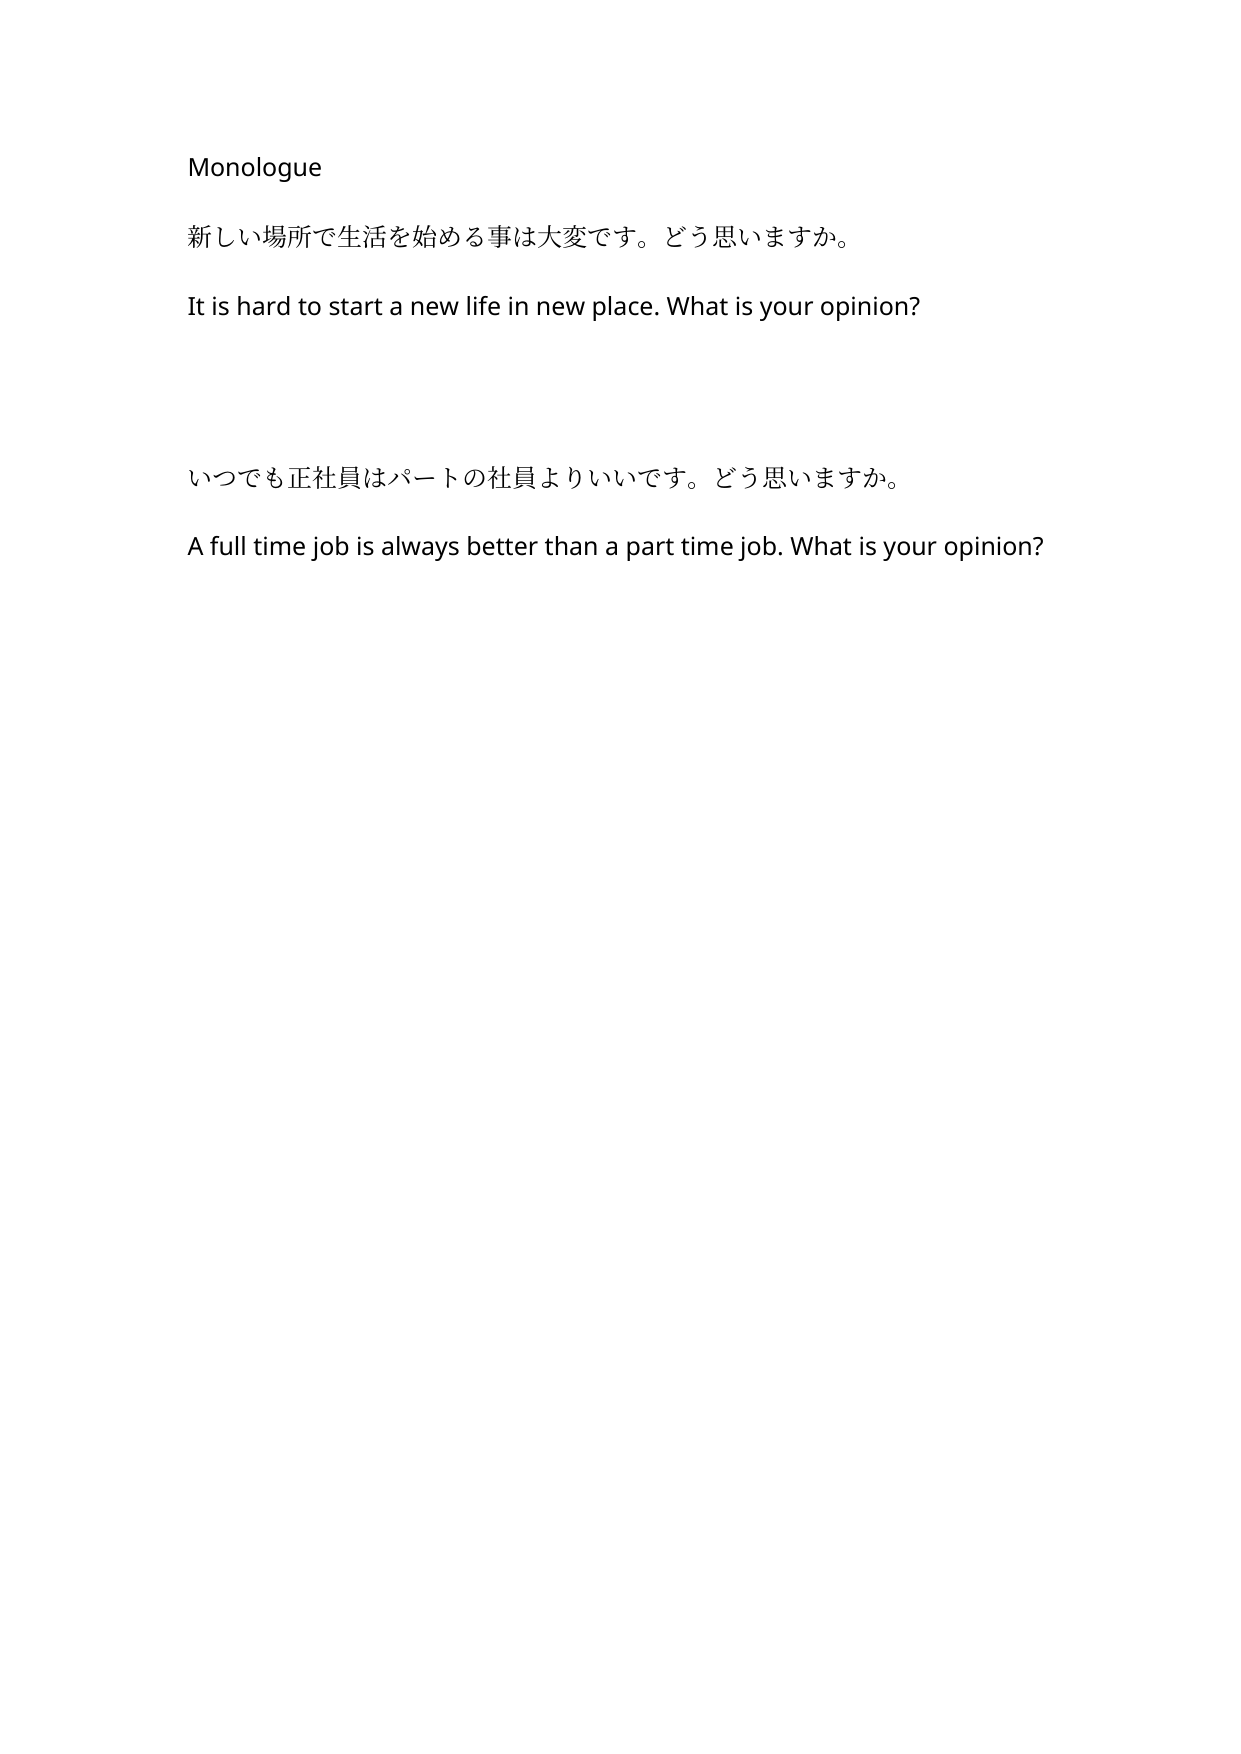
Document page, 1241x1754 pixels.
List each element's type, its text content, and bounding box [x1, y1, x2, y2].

text A full time job is always better than a part time job. What is your opinion? [187, 528, 1053, 562]
text Monologue [187, 150, 1053, 184]
text It is hard to start a new life in new place. What is your opinion? [187, 288, 1053, 322]
text 新しい場所で生活を始める事は大変です。どう思いますか。 [187, 218, 1053, 254]
text いつでも正社員はパートの社員よりいいです。どう思いますか。 [187, 458, 1053, 494]
